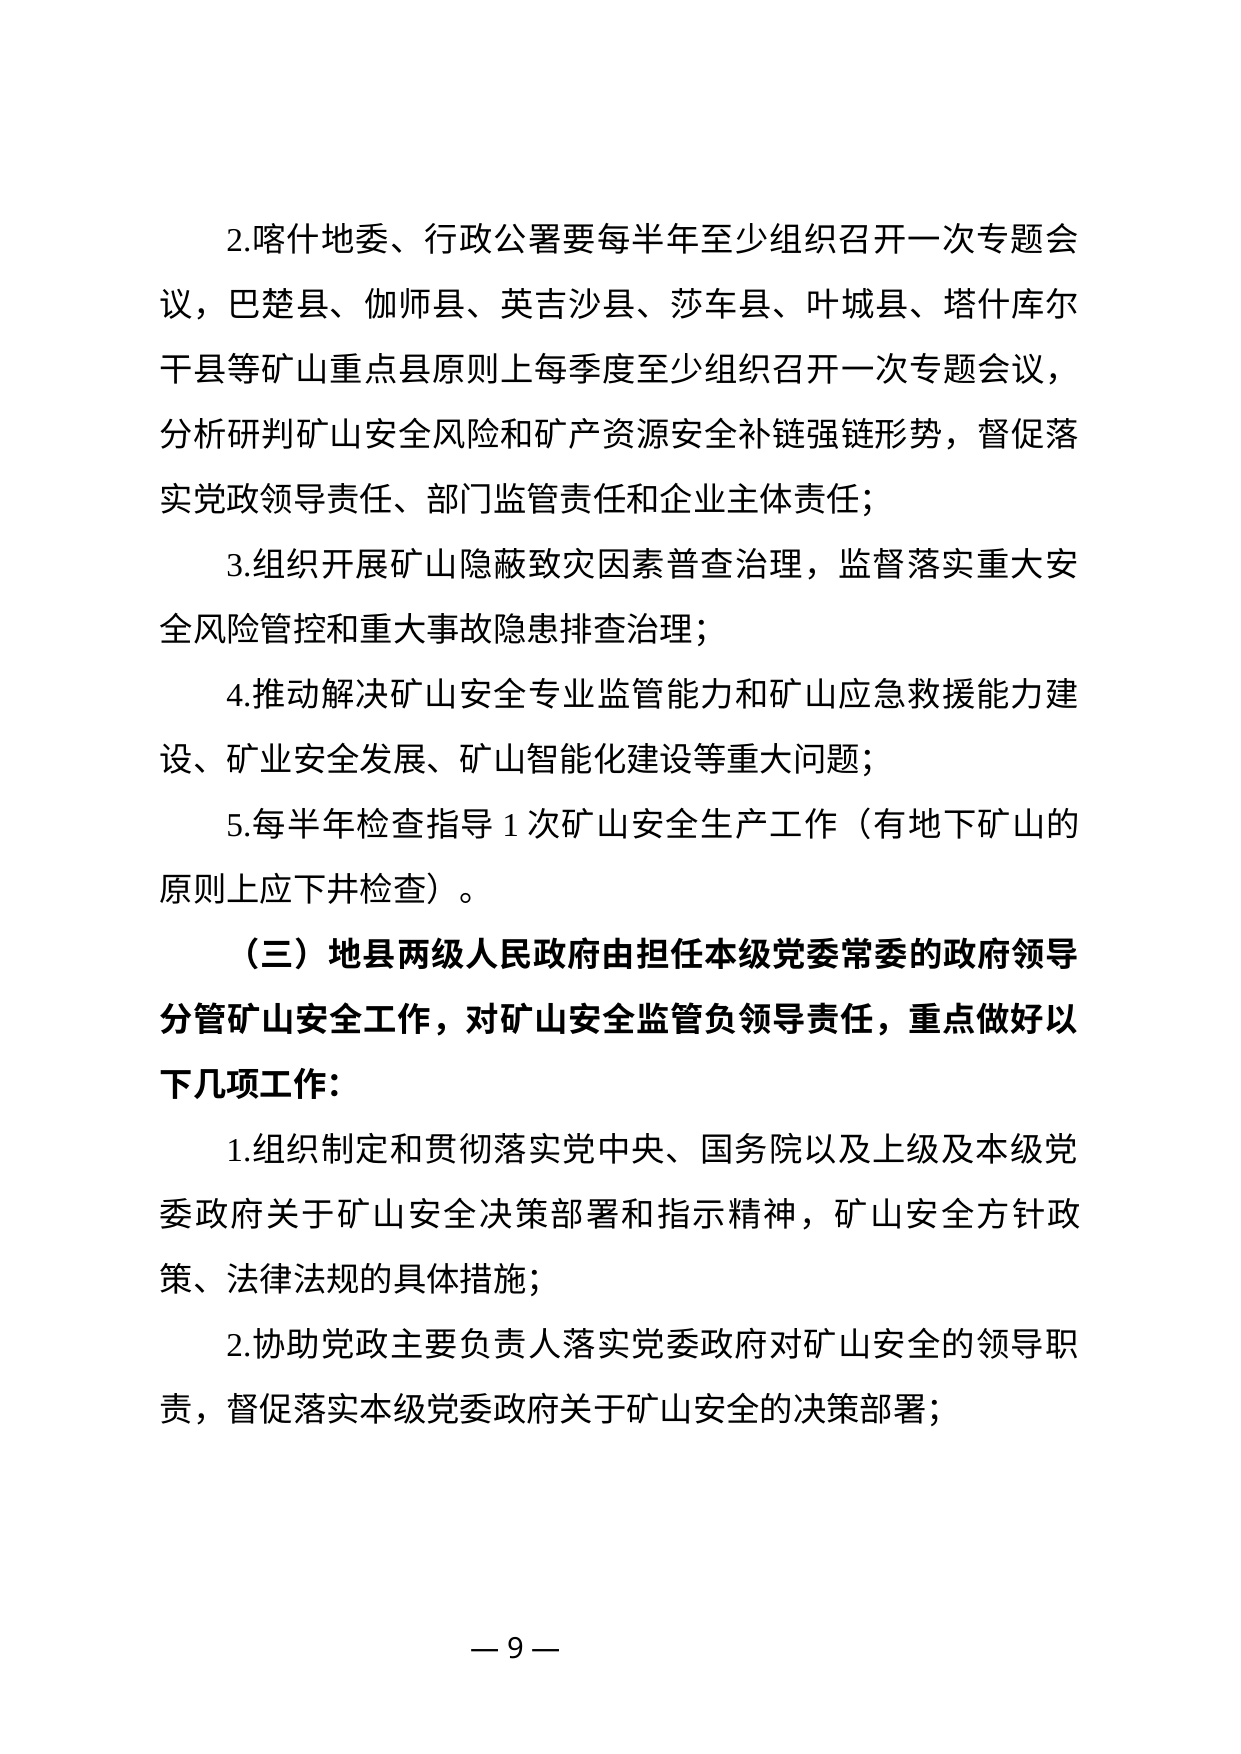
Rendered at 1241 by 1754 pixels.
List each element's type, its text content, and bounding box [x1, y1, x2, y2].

list 4.推动解决矿山安全专业监管能力和矿山应急救援能力建设、矿业安全发展、矿山智能化建设等重大问题； [159, 660, 1081, 790]
list 2.协助党政主要负责人落实党委政府对矿山安全的领导职责，督促落实本级党委政府关于矿山安全的决策部署； [159, 1310, 1081, 1440]
list 5.每半年检查指导1次矿山安全生产工作（有地下矿山的原则上应下井检查）。 [159, 790, 1081, 920]
list 2.喀什地委、行政公署要每半年至少组织召开一次专题会议，巴楚县、伽师县、英吉沙县、莎车县、叶城县、塔什库尔干县等矿山重点县原则上每季度至少组织召开一次专题会议，分析研判矿山安全风险和矿产资源安全补链强链形势，督促落实党政领导责任、部门监管责任和企业主体责任； [159, 205, 1081, 530]
list 3.组织开展矿山隐蔽致灾因素普查治理，监督落实重大安全风险管控和重大事故隐患排查治理； [159, 530, 1081, 660]
list 1.组织制定和贯彻落实党中央、国务院以及上级及本级党委政府关于矿山安全决策部署和指示精神，矿山安全方针政策、法律法规的具体措施； [159, 1115, 1081, 1310]
list （三）地县两级人民政府由担任本级党委常委的政府领导分管矿山安全工作，对矿山安全监管负领导责任，重点做好以下几项工作： [159, 920, 1081, 1115]
